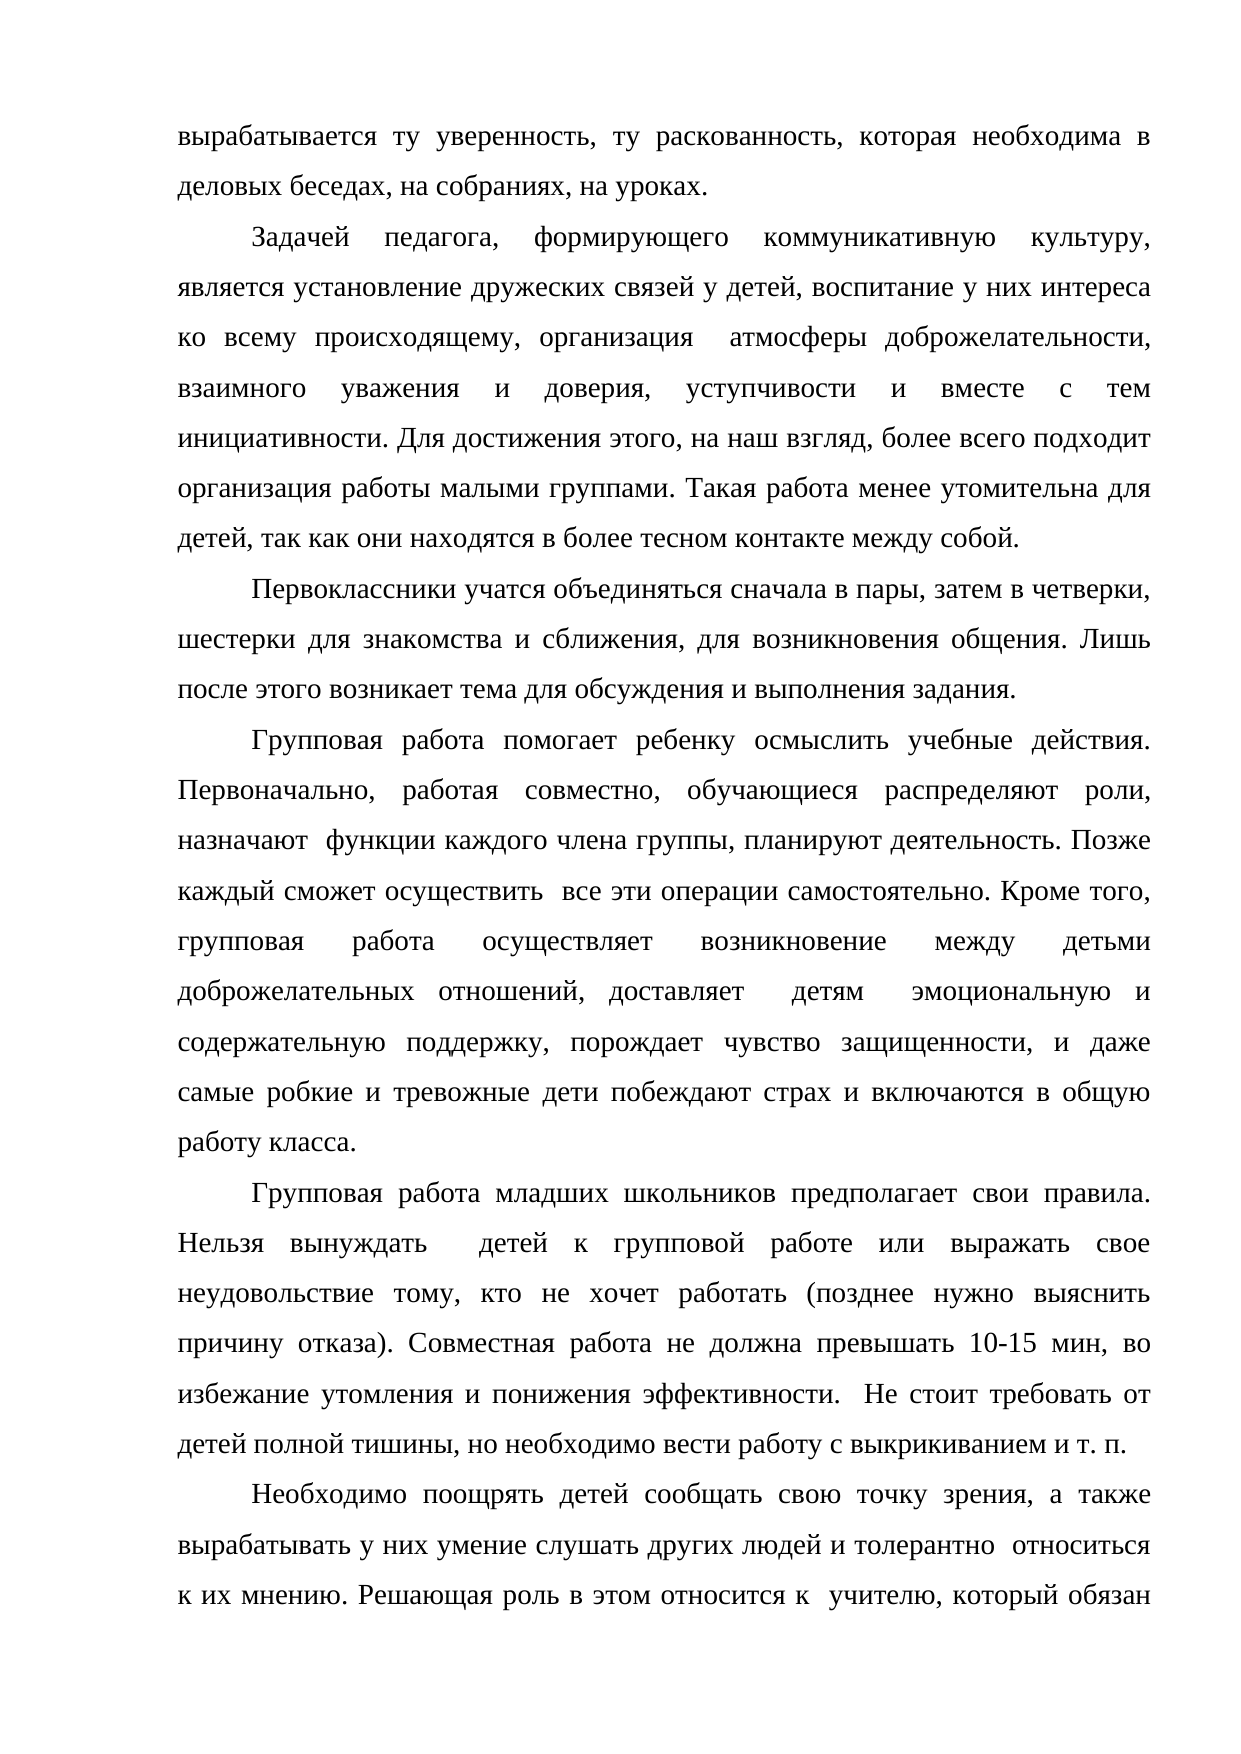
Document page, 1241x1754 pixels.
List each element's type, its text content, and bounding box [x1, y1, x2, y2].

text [177, 1477, 1152, 1611]
text Групповая работа младших школьников предполагает свои правила. Нельзя вынуждать детей к групповой работе или выражать свое неудовольствие тому, кто не хочет работать (позднее нужно выяснить причину отказа). Совместная работа не должна превышать 10-15 мин, во избежание утомления и понижения эффективности. Не стоит требовать от детей полной тишины, но необходимо вести работу с выкрикиванием и т. п. [177, 1175, 1152, 1460]
text Первоклассники учатся объединяться сначала в пары, затем в четверки, шестерки для знакомства и сближения, для возникновения общения. Лишь после этого возникает тема для обсуждения и выполнения задания. [177, 571, 1152, 705]
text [177, 118, 1152, 202]
text Групповая работа помогает ребенку осмыслить учебные действия. Первоначально, работая совместно, обучающиеся распределяют роли, назначают функции каждого члена группы, планируют деятельность. Позже каждый сможет осуществить все эти операции самостоятельно. Кроме того, групповая работа осуществляет возникновение между детьми доброжелательных отношений, доставляет детям эмоциональную и содержательную поддержку, порождает чувство защищенности, и даже самые робкие и тревожные дети побеждают страх и включаются в общую работу класса. [177, 722, 1152, 1158]
text Задачей педагога, формирующего коммуникативную культуру, является установление дружеских связей у детей, воспитание у них интереса ко всему происходящему, организация атмосферы доброжелательности, взаимного уважения и доверия, уступчивости и вместе с тем инициативности. Для достижения этого, на наш взгляд, более всего подходит организация работы малыми группами. Такая работа менее утомительна для детей, так как они находятся в более тесном контакте между собой. [177, 219, 1152, 554]
